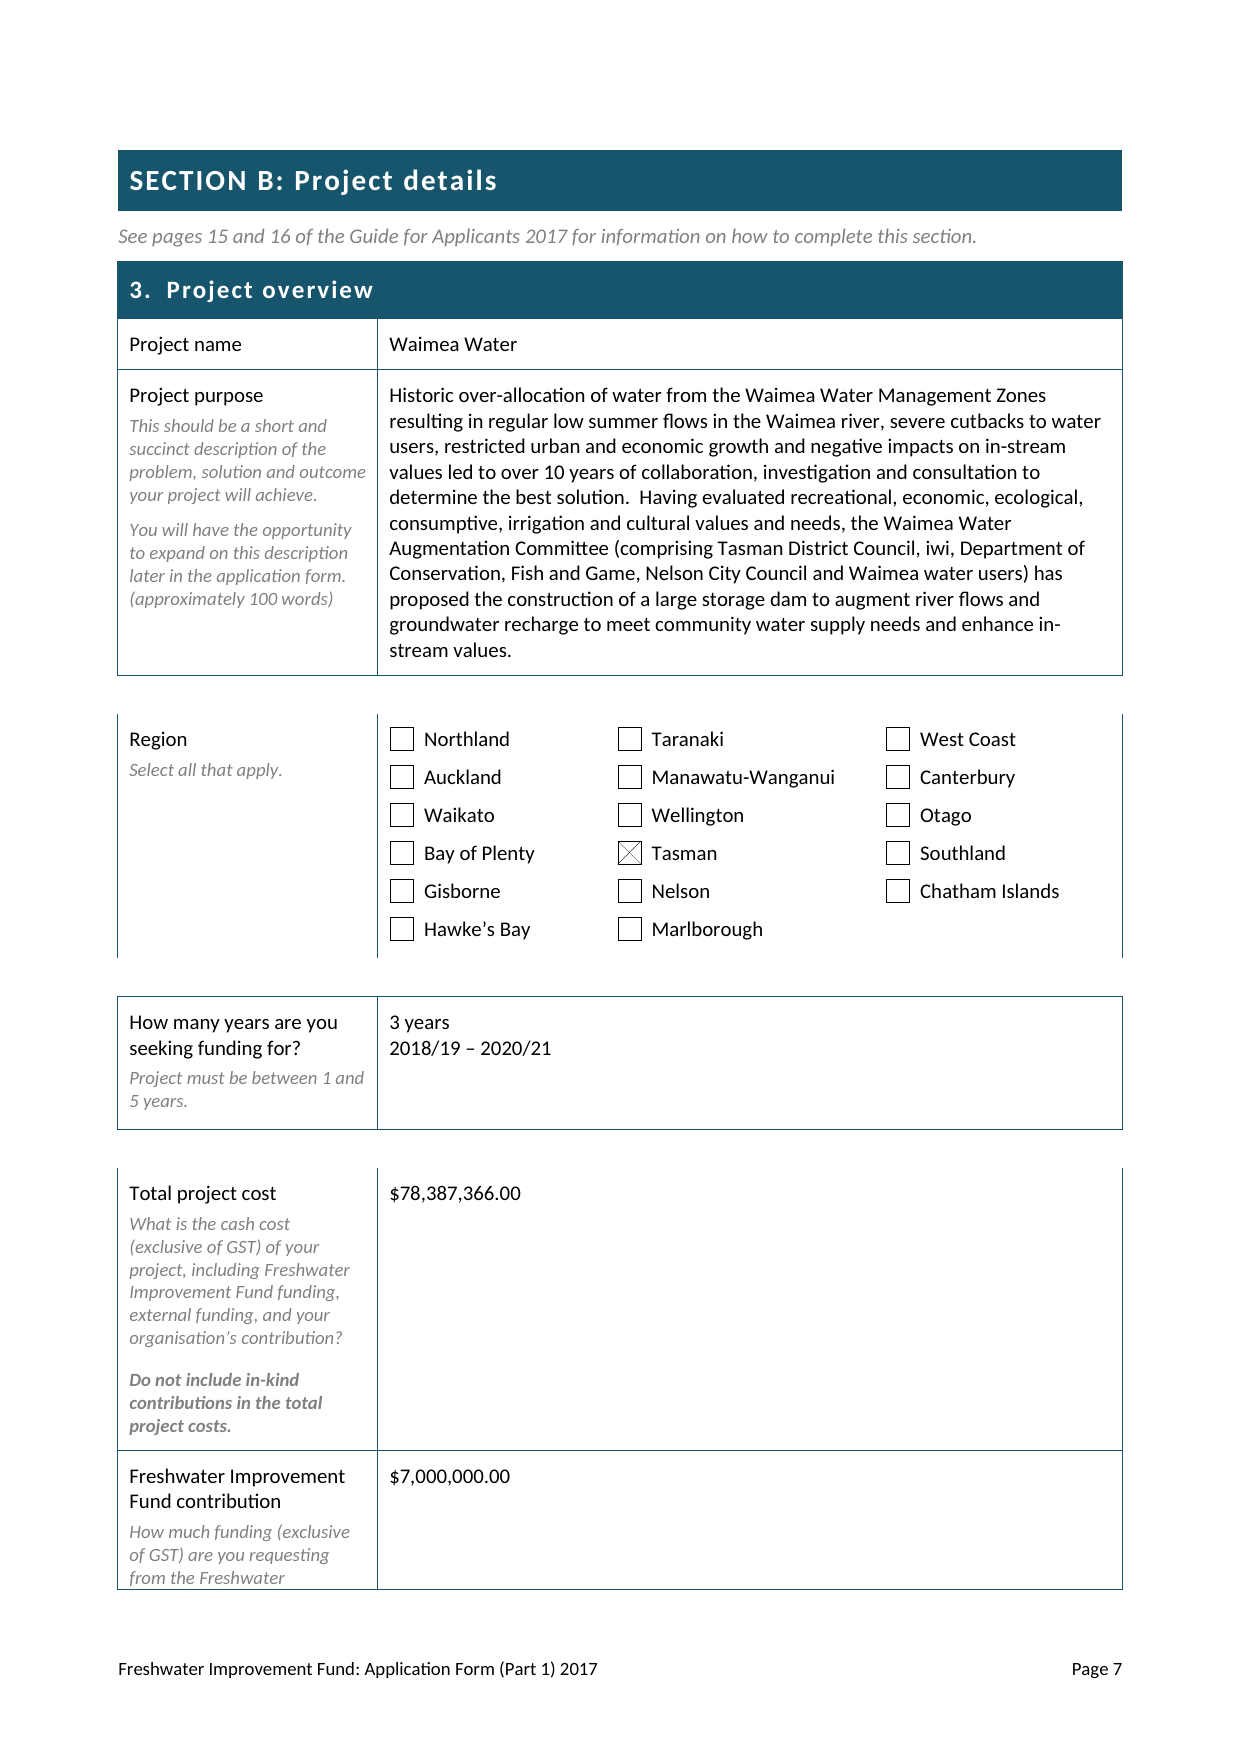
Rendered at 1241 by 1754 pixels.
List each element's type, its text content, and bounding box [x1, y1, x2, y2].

table_header West Coast Canterbury Otago Southland Chatham Islands [874, 714, 1122, 958]
table_header Project overview [118, 262, 1122, 318]
table_cell Historic over-allocation of water from the Waimea Water Management Zones resulting in regular low summer flows in the Waimea river, severe cutbacks to water users, restricted urban and economic growth and negative impacts on in-stream values led to over 10 years of collaboration, investigation and consultation to determine the best solution. Having evaluated recreational, economic, ecological, consumptive, irrigation and cultural values and needs, the Waimea Water Augmentation Committee (comprising Tasman District Council, iwi, Department of Conservation, Fish and Game, Nelson City Council and Waimea water users) has proposed the construction of a large storage dam to augment river flows and groundwater recharge to meet community water supply needs and enhance in-stream values. [378, 370, 1122, 675]
table_header Waimea Water [378, 319, 1122, 369]
table_header Project name [118, 319, 377, 369]
table_header Region Select all that apply. [118, 714, 377, 958]
table_header Taranaki Manawatu-Wanganui Wellington Tasman Nelson Marlborough [605, 714, 874, 958]
table_header How many years are you seeking funding for? Project must be between 1 and 5 years. [118, 997, 377, 1129]
table_header Total project cost What is the cash cost (exclusive of GST) of your project, including Freshwater Improvement Fund funding, external funding, and your organisation’s contribution? Do not include in-kind contributions in the total project costs. [118, 1168, 377, 1449]
table_header 3 years 2018/19 – 2020/21 [378, 997, 1122, 1129]
table_cell Project purpose This should be a short and succinct description of the problem, solution and outcome your project will achieve. You will have the opportunity to expand on this description later in the application form. (approximately 100 words) [118, 370, 377, 675]
table_cell $7,000,000.00 [378, 1451, 1122, 1589]
table_header Northland Auckland Waikato Bay of Plenty Gisborne Hawke’s Bay [378, 714, 605, 958]
table_header $78,387,366.00 [378, 1168, 1122, 1449]
text See pages 15 and 16 of the Guide for Applicants 2017 for information on how to complete this section. [118, 223, 1122, 248]
table_header SECTION B: Project details [118, 150, 1122, 211]
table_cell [118, 1451, 377, 1589]
